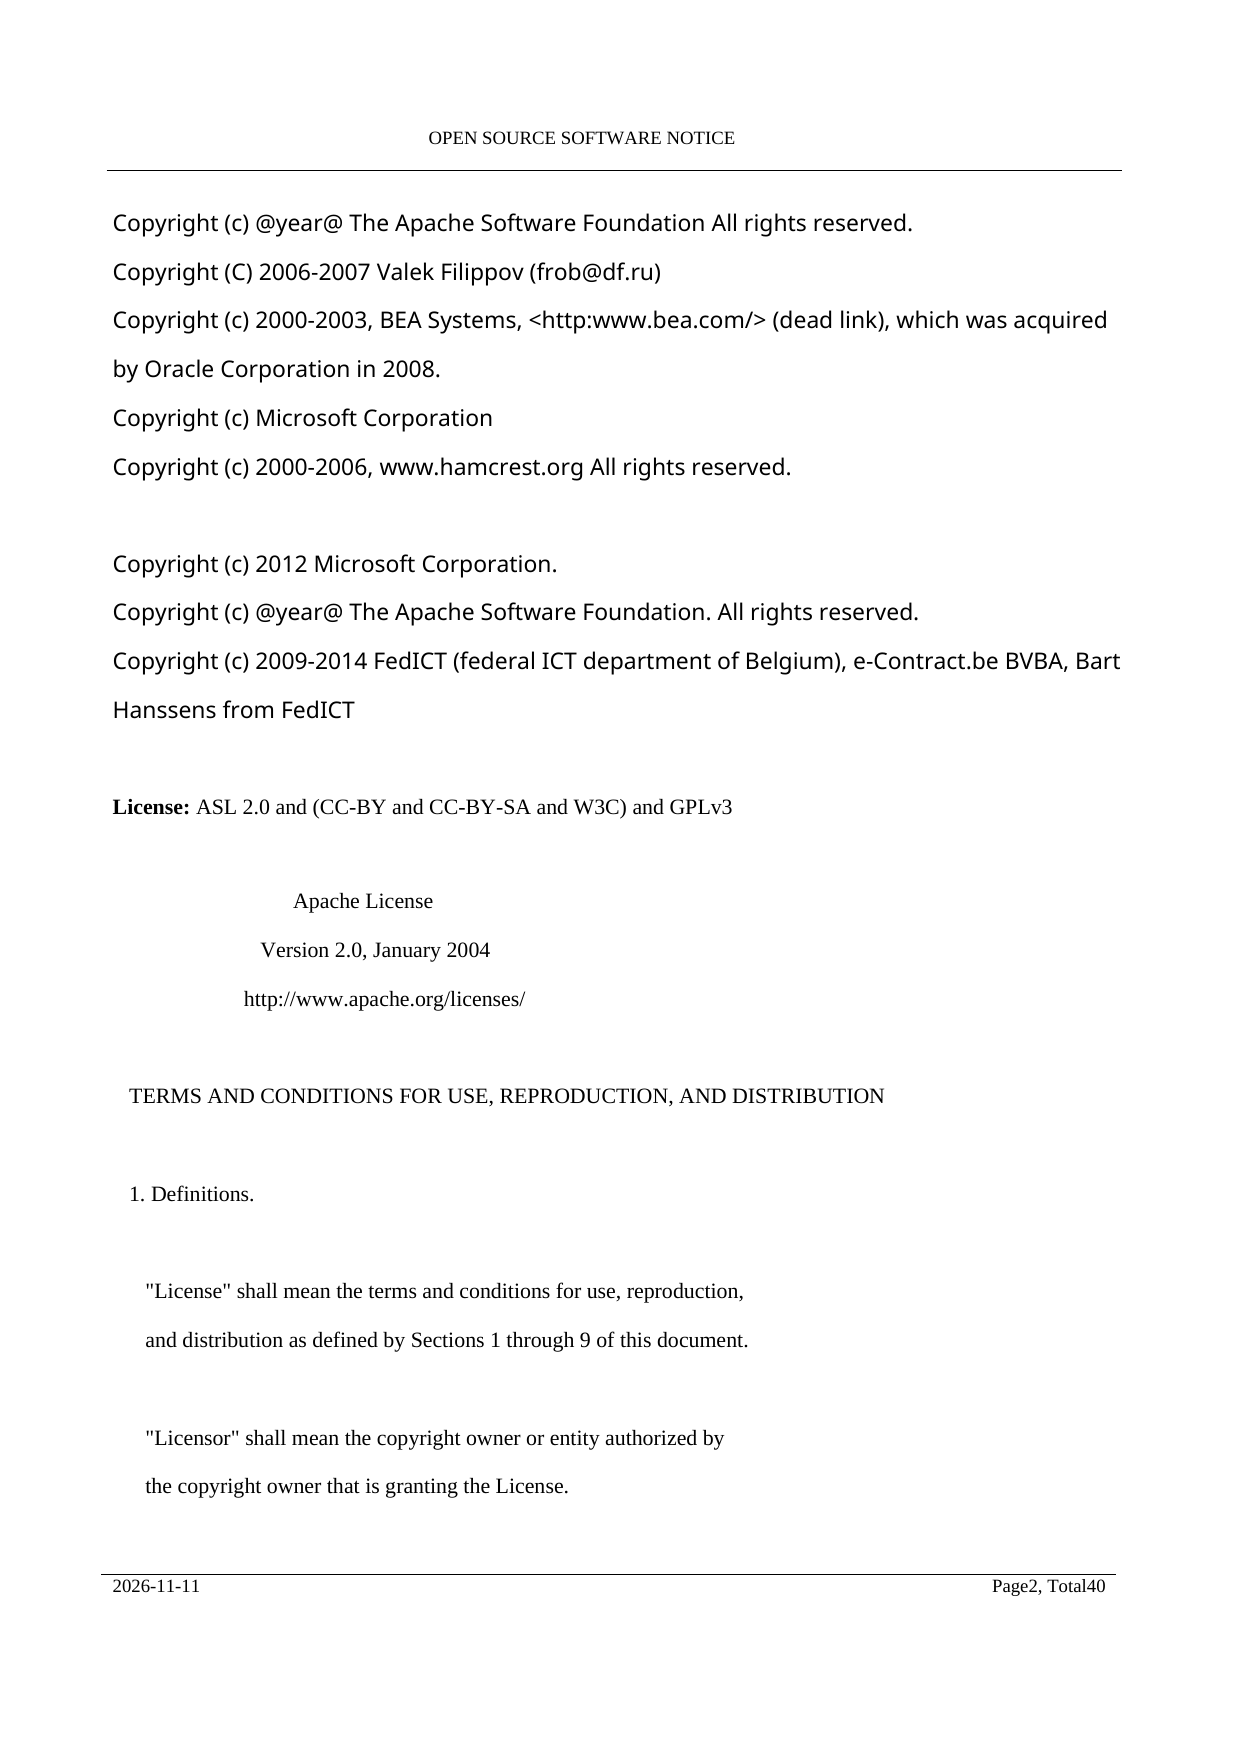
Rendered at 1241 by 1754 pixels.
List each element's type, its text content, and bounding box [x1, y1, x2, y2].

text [112, 206, 1128, 531]
text License: ASL 2.0 and (CC-BY and CC-BY-SA and W3C) and GPLv3 [112, 791, 1128, 823]
text Copyright (c) @year@ The Apache Software Foundation. All rights reserved. Copyright (c) 2009-2014 FedICT (federal ICT department of Belgium), e-Contract.be BVBA, Bart Hanssens from FedICT [112, 596, 1128, 774]
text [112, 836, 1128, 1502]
text Copyright (c) 2012 Microsoft Corporation. [112, 548, 1128, 580]
